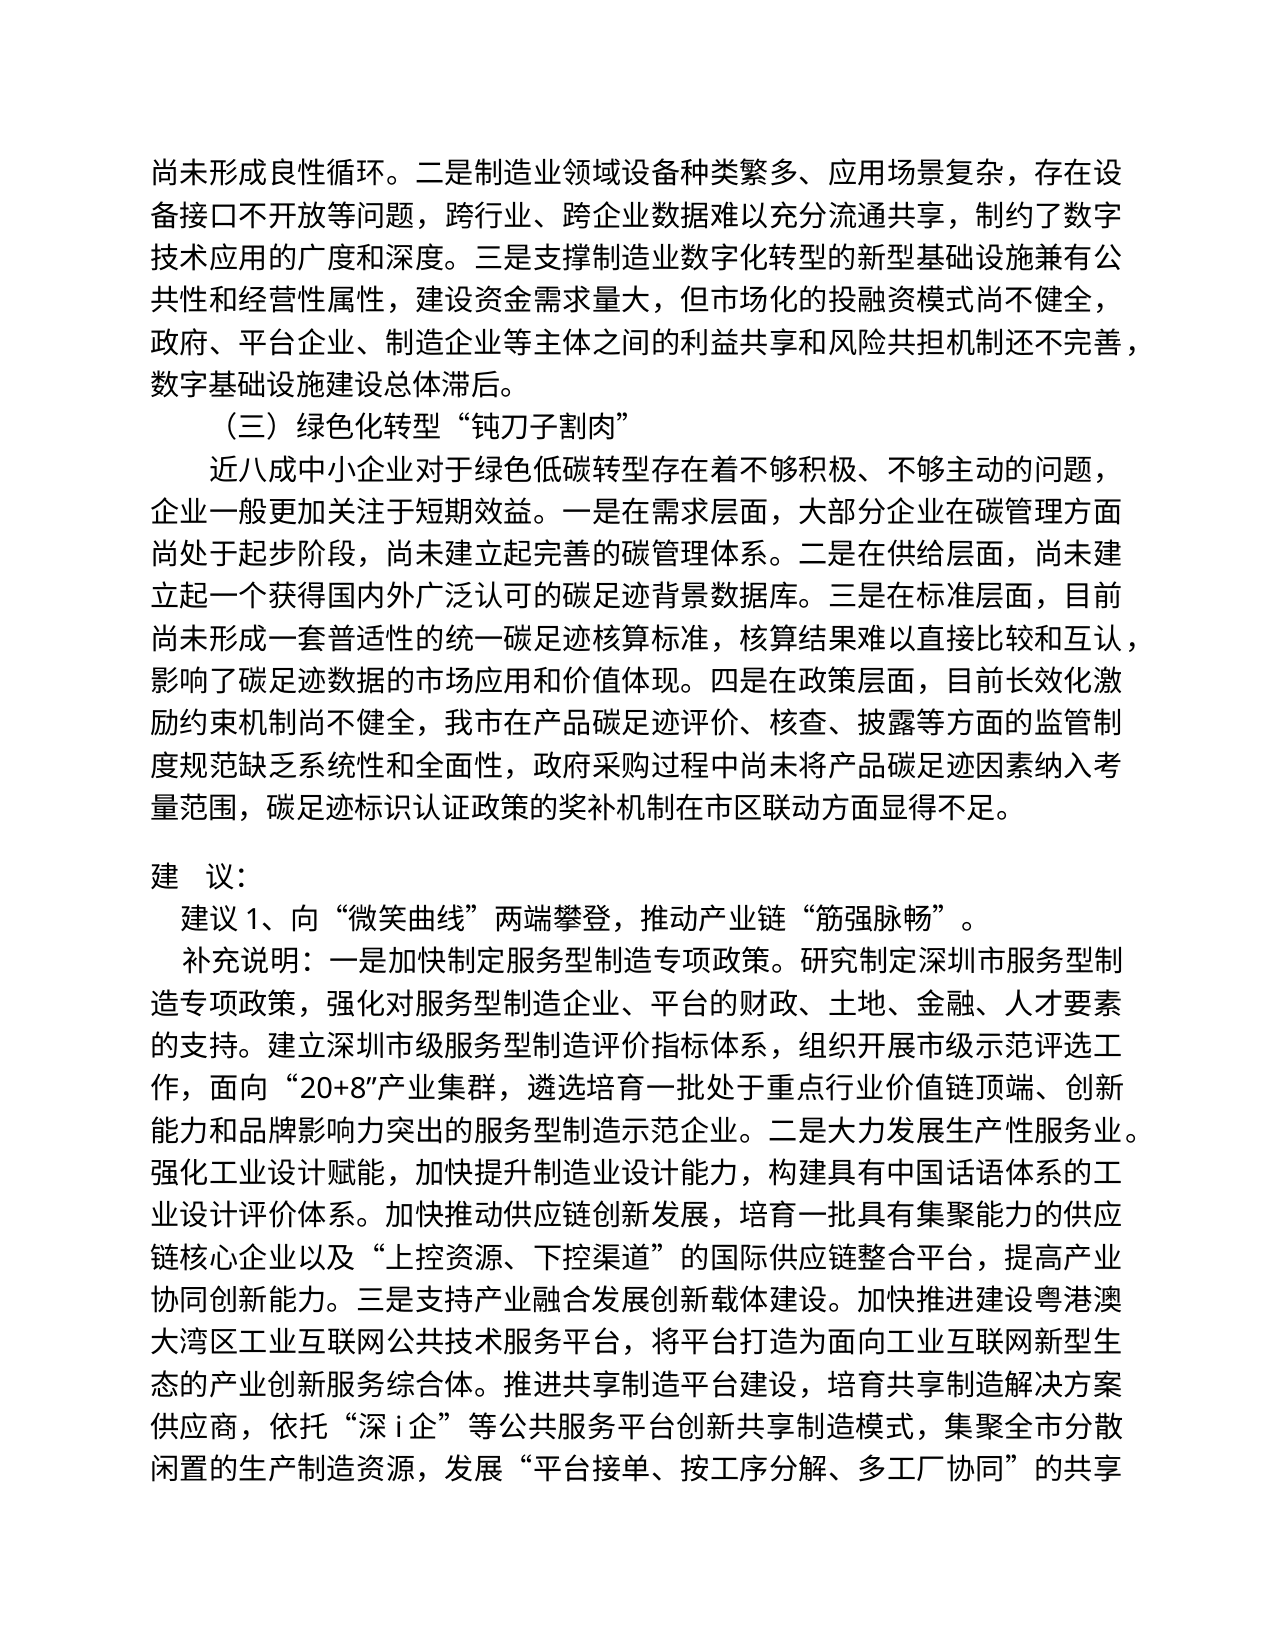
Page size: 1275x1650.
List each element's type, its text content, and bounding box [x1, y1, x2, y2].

text 建 议： [150, 853, 1125, 896]
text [150, 150, 1125, 853]
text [150, 896, 1125, 1488]
